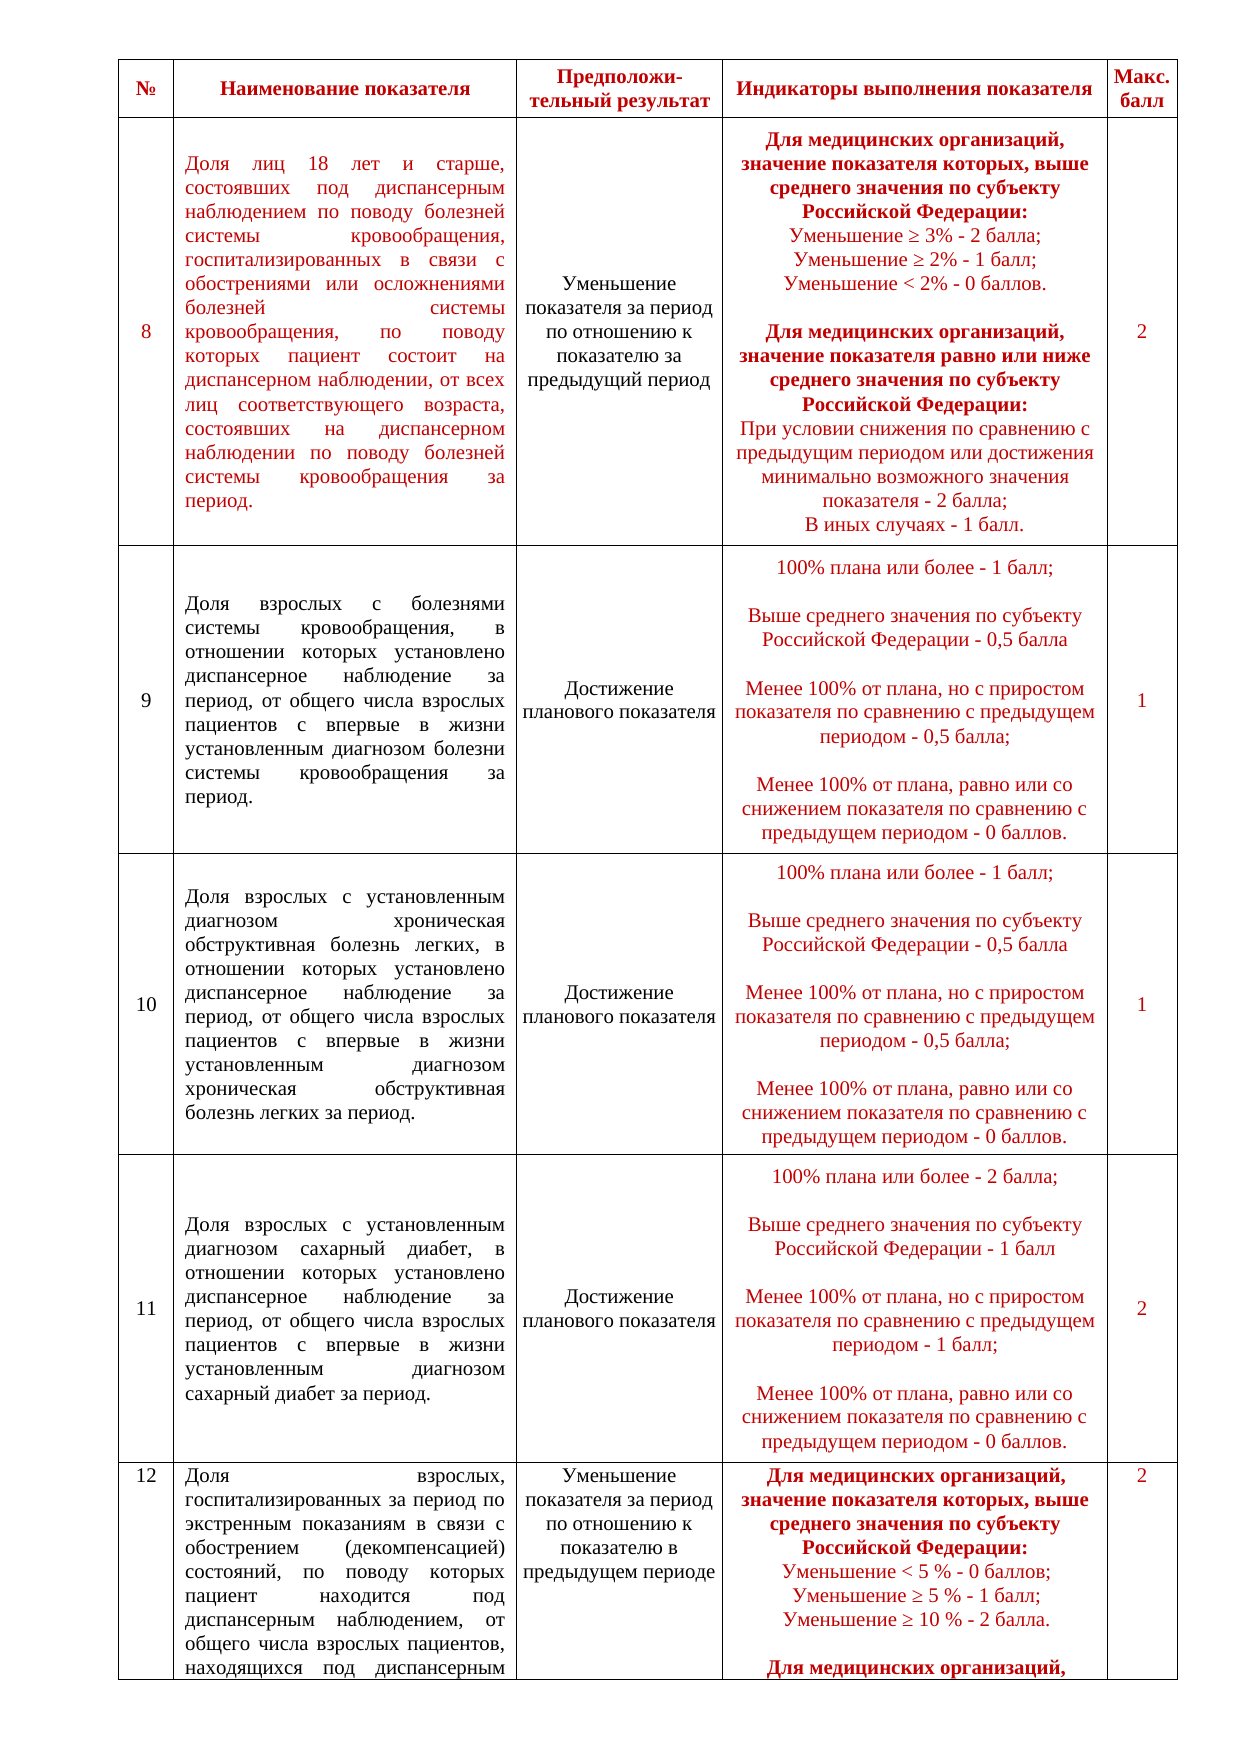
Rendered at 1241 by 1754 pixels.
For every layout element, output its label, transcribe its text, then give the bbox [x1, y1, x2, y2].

table_cell Уменьшение показателя за период по отношению к показателю за предыдущий период [517, 118, 722, 545]
table_cell Доля взрослых с установленным диагнозом сахарный диабет, в отношении которых установлено диспансерное наблюдение за период, от общего числа взрослых пациентов с впервые в жизни установленным диагнозом сахарный диабет за период. [174, 1155, 516, 1462]
table_cell 100% плана или более - 1 балл; Выше среднего значения по субъекту Российской Федерации - 0,5 балла Менее 100% от плана, но с приростом показателя по сравнению с предыдущем периодом - 0,5 балла; Менее 100% от плана, равно или со снижением показателя по сравнению с предыдущем периодом - 0 баллов. [723, 546, 1107, 853]
table_header Индикаторы выполнения показателя [723, 60, 1107, 117]
table_cell 9 [119, 546, 173, 853]
table_cell 10 [119, 854, 173, 1154]
table_cell 11 [119, 1155, 173, 1462]
table_cell 12 [119, 1463, 173, 1679]
table_cell Для медицинских организаций, значение показателя которых, выше среднего значения по субъекту Российской Федерации: Уменьшение ≥ 3% - 2 балла; Уменьшение ≥ 2% - 1 балл; Уменьшение < 2% - 0 баллов. Для медицинских организаций, значение показателя равно или ниже среднего значения по субъекту Российской Федерации: При условии снижения по сравнению с предыдущим периодом или достижения минимально возможного значения показателя - 2 балла; В иных случаях - 1 балл. [723, 118, 1107, 545]
table_cell Достижение планового показателя [517, 546, 722, 853]
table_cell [174, 1463, 516, 1679]
table_header Предположи-тельный результат [517, 60, 722, 117]
table_cell Достижение планового показателя [517, 854, 722, 1154]
table_cell 2 [1108, 1155, 1177, 1462]
table_cell Достижение планового показателя [517, 1155, 722, 1462]
table_cell 1 [1108, 546, 1177, 853]
table_cell 1 [1108, 854, 1177, 1154]
table_cell 8 [119, 118, 173, 545]
table_cell 100% плана или более - 1 балл; Выше среднего значения по субъекту Российской Федерации - 0,5 балла Менее 100% от плана, но с приростом показателя по сравнению с предыдущем периодом - 0,5 балла; Менее 100% от плана, равно или со снижением показателя по сравнению с предыдущем периодом - 0 баллов. [723, 854, 1107, 1154]
table_cell 2 [1108, 118, 1177, 545]
table_header № [119, 60, 173, 117]
table_header Наименование показателя [174, 60, 516, 117]
table_cell Доля взрослых с установленным диагнозом хроническая обструктивная болезнь легких, в отношении которых установлено диспансерное наблюдение за период, от общего числа взрослых пациентов с впервые в жизни установленным диагнозом хроническая обструктивная болезнь легких за период. [174, 854, 516, 1154]
table_cell Доля лиц 18 лет и старше, состоявших под диспансерным наблюдением по поводу болезней системы кровообращения, госпитализированных в связи с обострениями или осложнениями болезней системы кровообращения, по поводу которых пациент состоит на диспансерном наблюдении, от всех лиц соответствующего возраста, состоявших на диспансерном наблюдении по поводу болезней системы кровообращения за период. [174, 118, 516, 545]
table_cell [723, 1463, 1107, 1679]
table_cell 2 [1108, 1463, 1177, 1679]
table_cell Доля взрослых с болезнями системы кровообращения, в отношении которых установлено диспансерное наблюдение за период, от общего числа взрослых пациентов с впервые в жизни установленным диагнозом болезни системы кровообращения за период. [174, 546, 516, 853]
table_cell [517, 1463, 722, 1679]
table_header Макс. балл [1108, 60, 1177, 117]
table_cell 100% плана или более - 2 балла; Выше среднего значения по субъекту Российской Федерации - 1 балл Менее 100% от плана, но с приростом показателя по сравнению с предыдущем периодом - 1 балл; Менее 100% от плана, равно или со снижением показателя по сравнению с предыдущем периодом - 0 баллов. [723, 1155, 1107, 1462]
